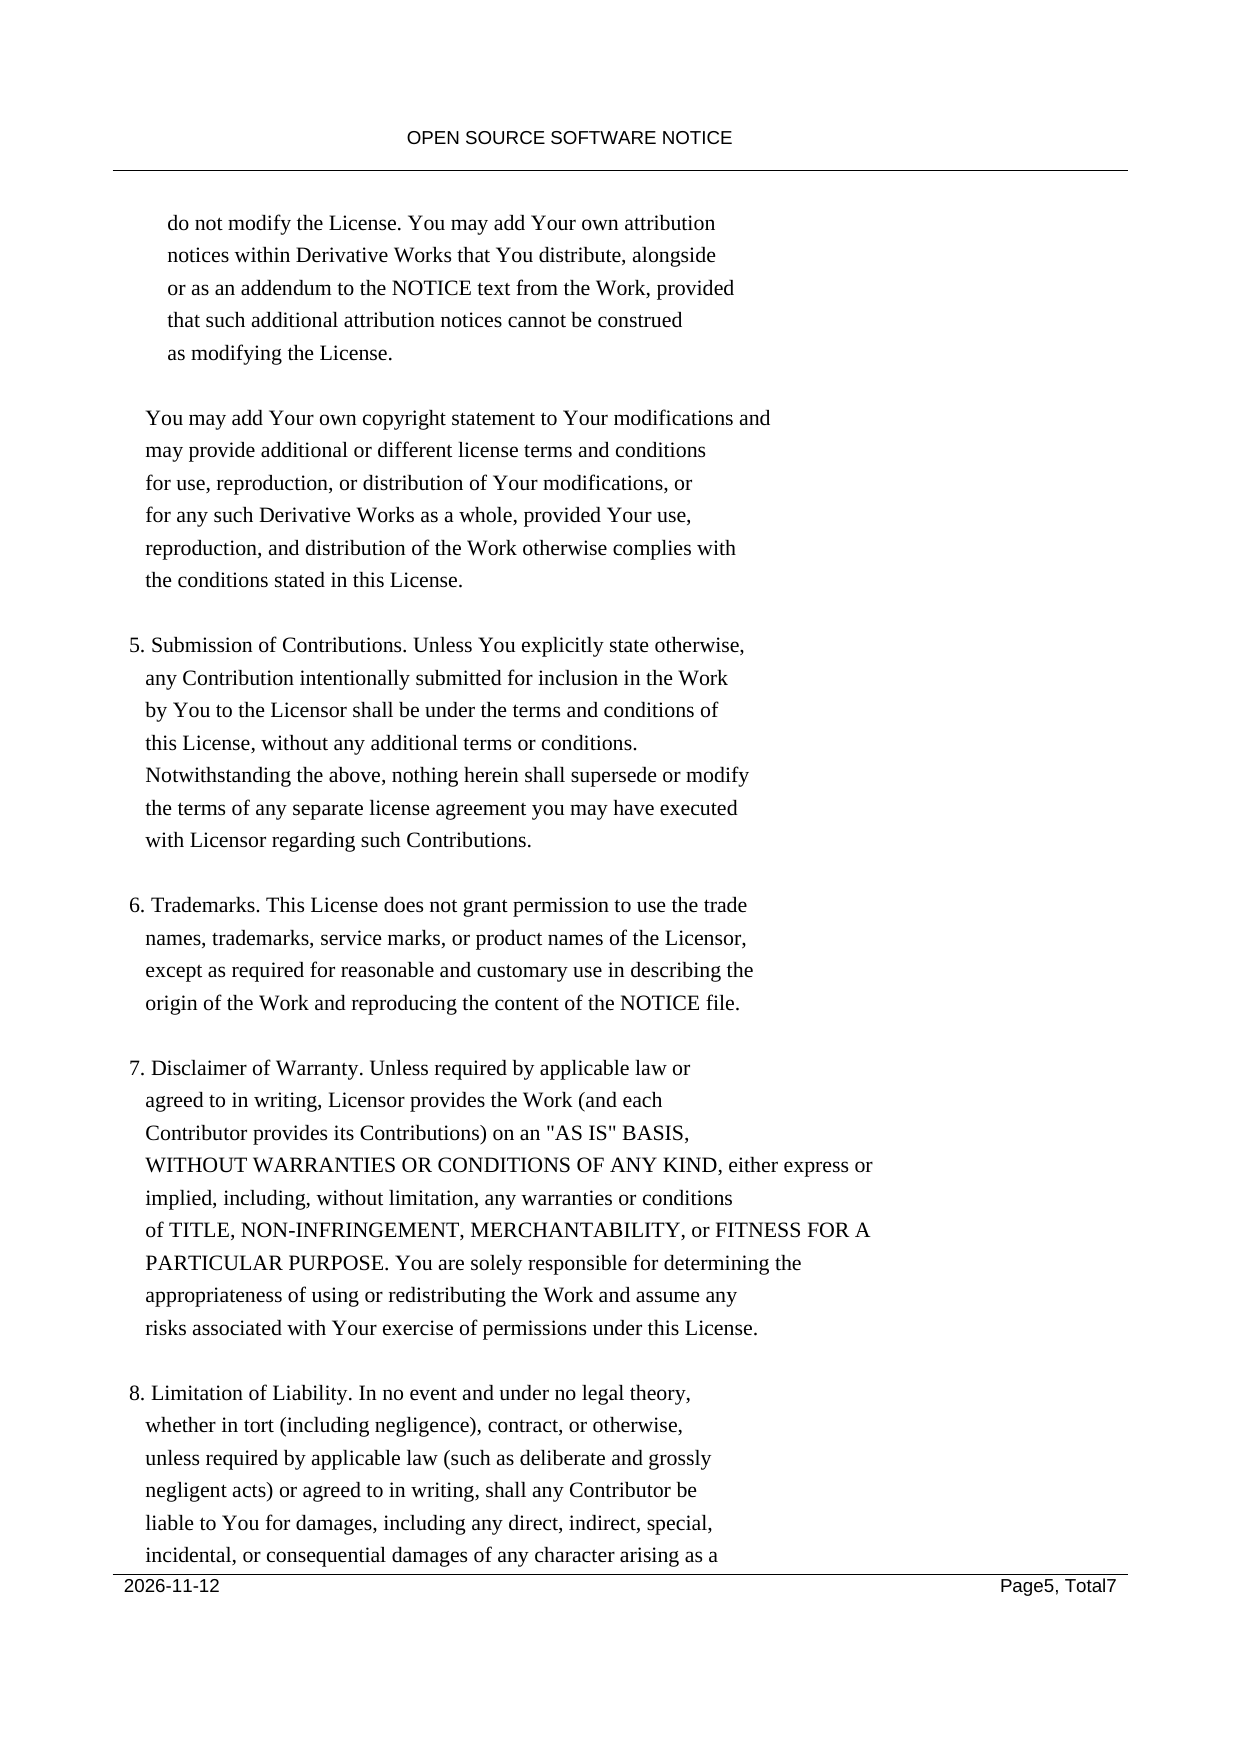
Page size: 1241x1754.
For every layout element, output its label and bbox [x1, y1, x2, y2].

text [112, 206, 1128, 1571]
